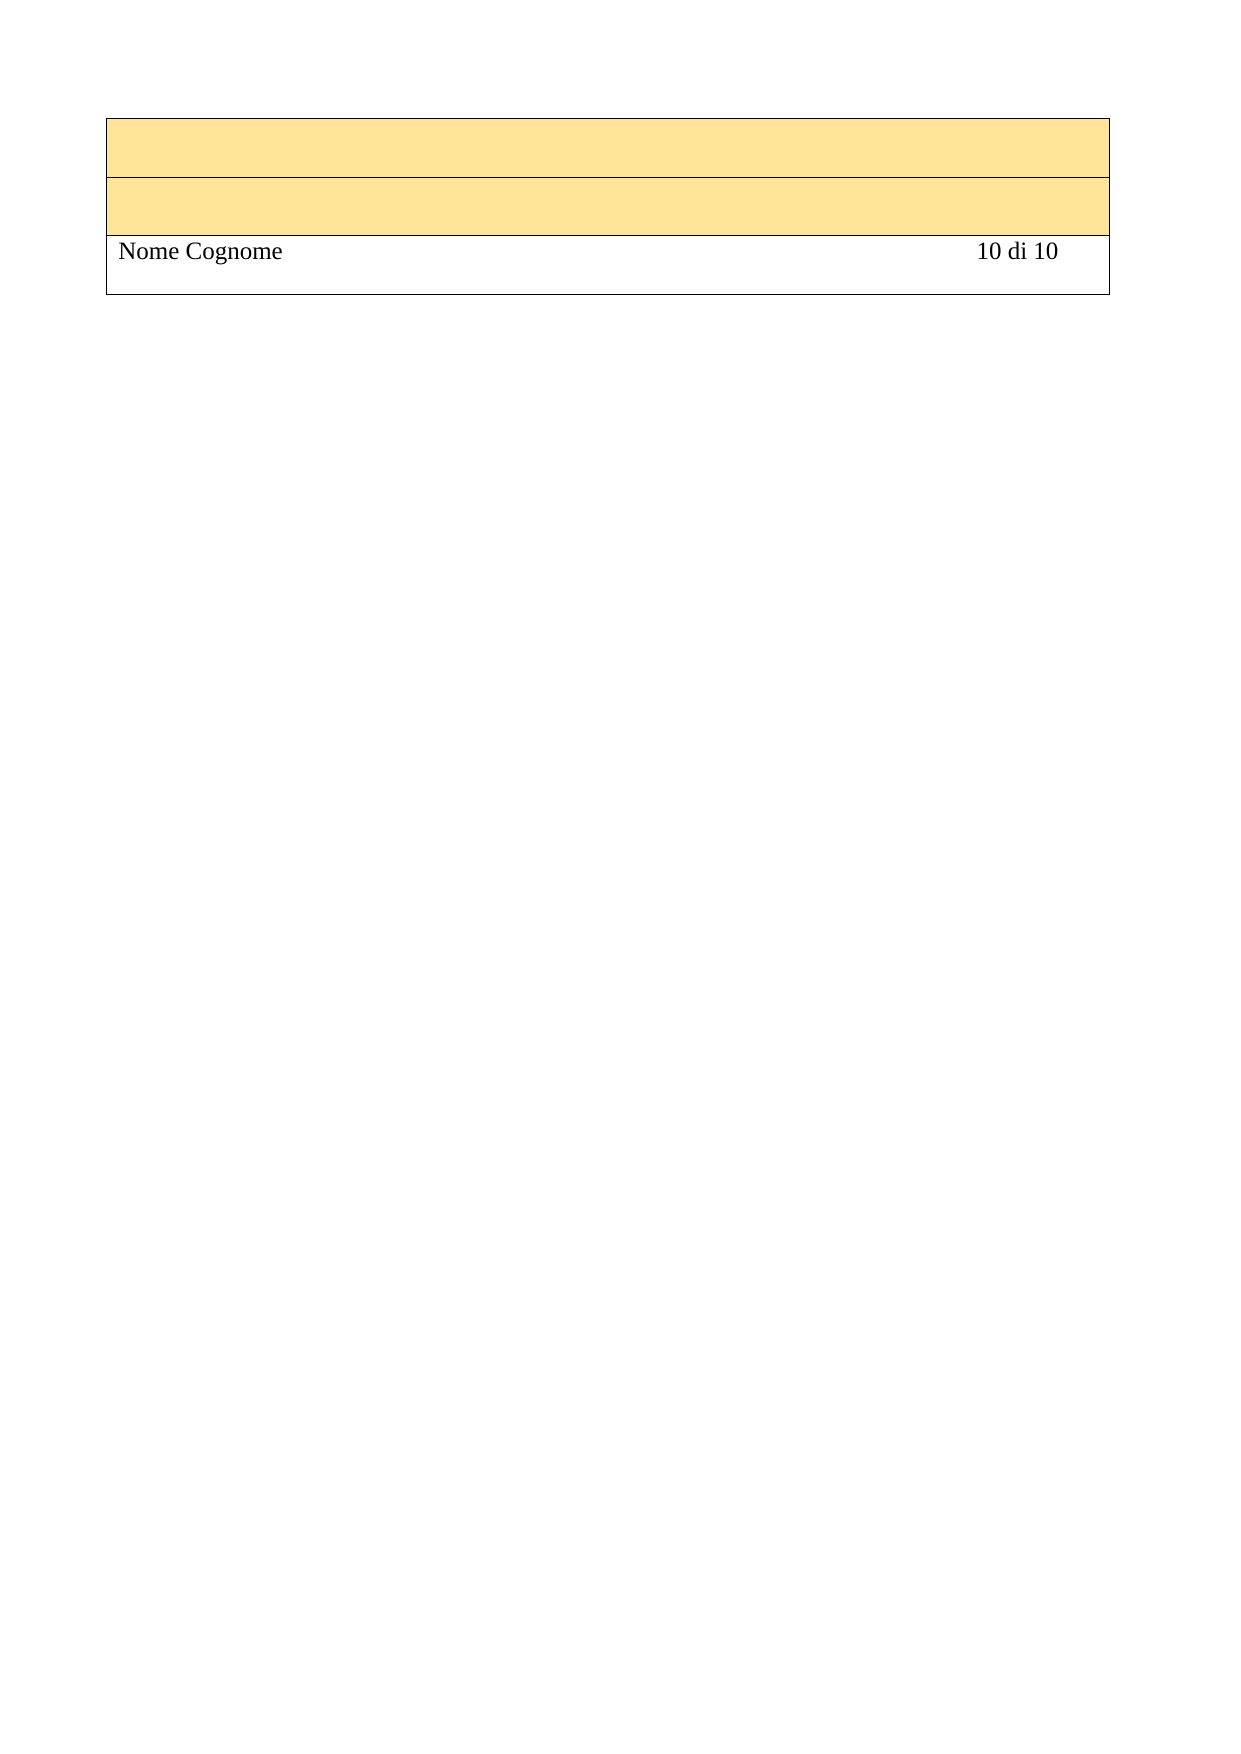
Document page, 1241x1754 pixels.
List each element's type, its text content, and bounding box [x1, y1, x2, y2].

table_cell [107, 178, 1109, 235]
table_cell [107, 119, 1109, 177]
table_cell Nome Cognome 10 di 10 [107, 236, 1109, 294]
